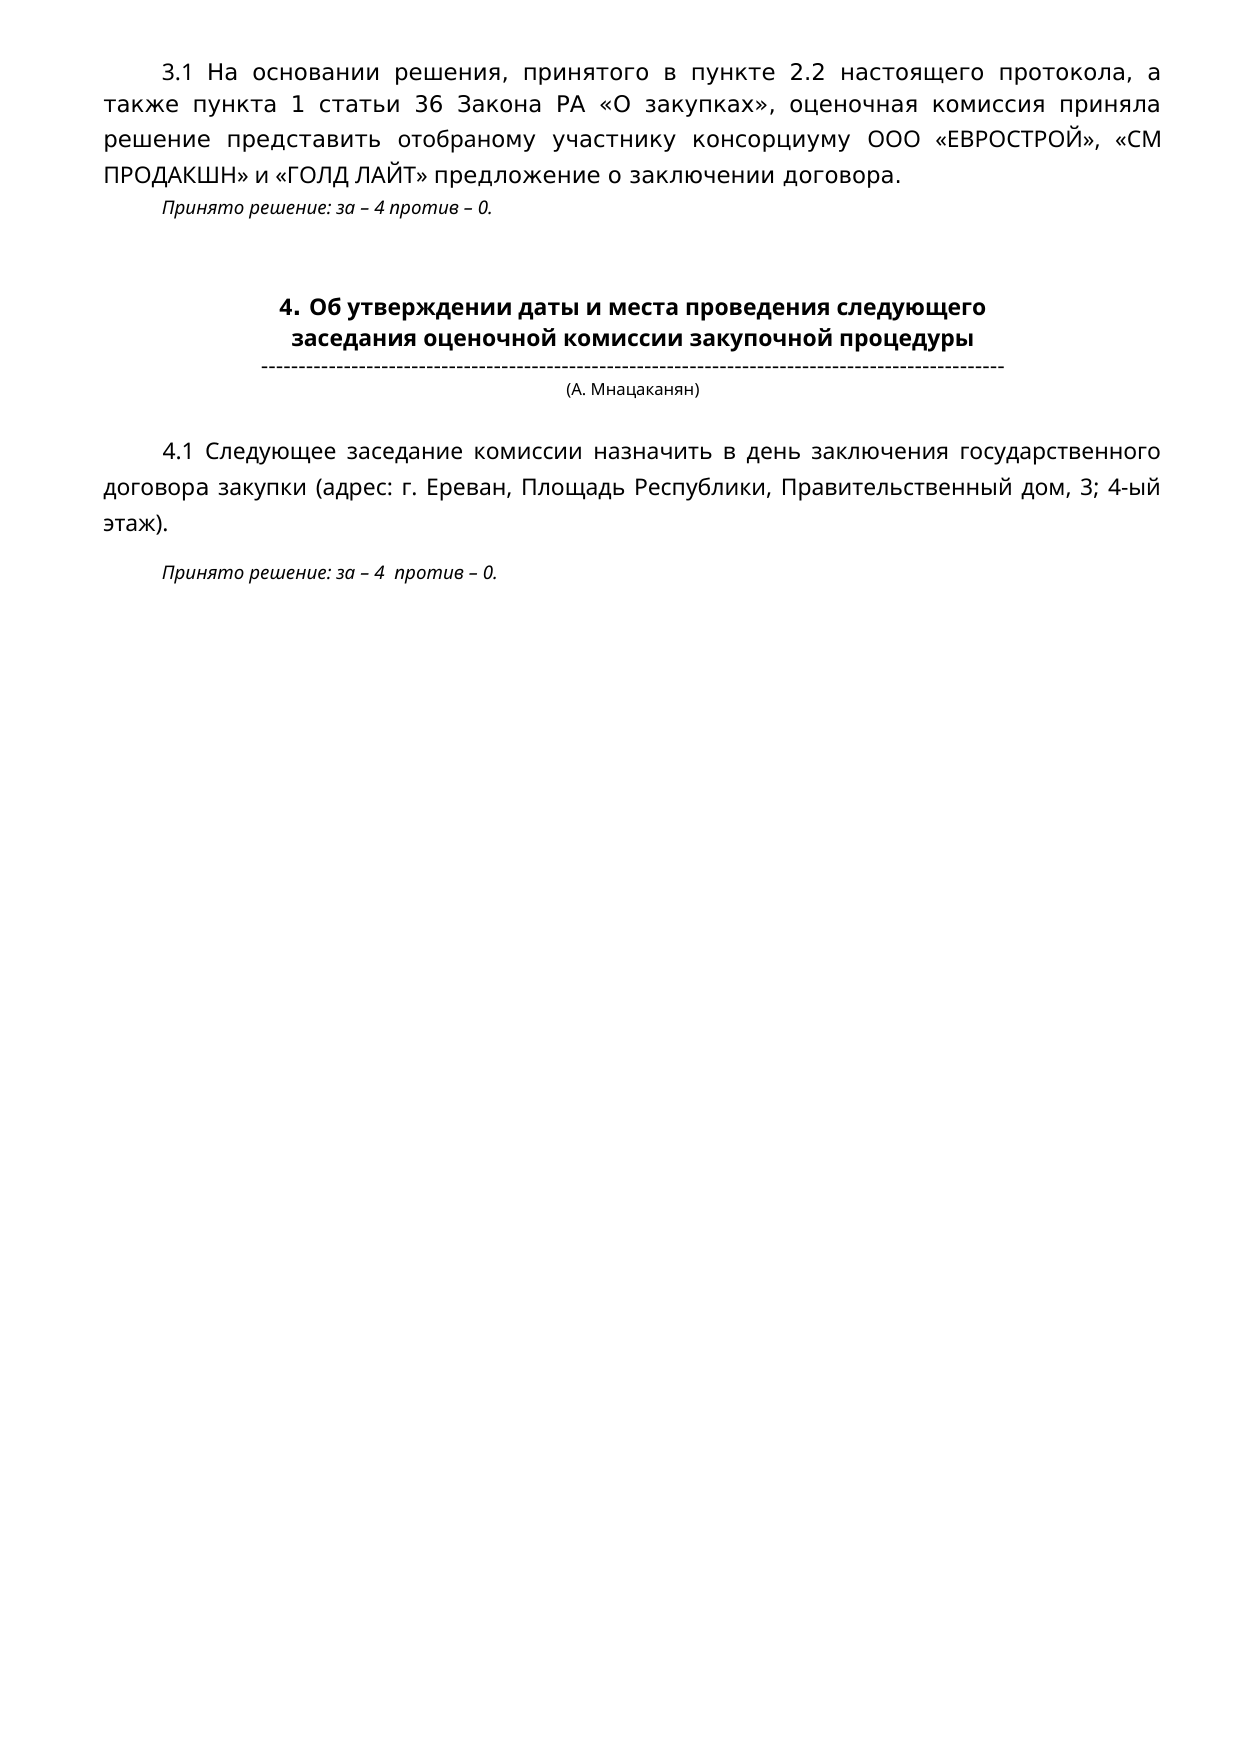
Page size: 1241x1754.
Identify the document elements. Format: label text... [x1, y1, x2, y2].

text 3.1 На основании решения, принятого в пункте 2.2 настоящего протокола, а также пункта 1 статьи 36 Закона РА «О закупках», оценочная комиссия приняла решение представить отобраному участнику консорциуму ООО «ЕВРОСТРОЙ», «СМ ПРОДАКШН» и «ГОЛД ЛАЙТ» предложение о заключении договора. [103, 56, 1162, 190]
text заседания оценочной комиссии закупочной процедуры [103, 322, 1162, 354]
text (A. Мнацаканян) [103, 378, 1162, 401]
text Принято решение: за – 4 против – 0. [103, 195, 1162, 220]
text 4. Об утверждении даты и места проведения следующего [103, 291, 1162, 322]
text --------------------------------------------------------------------------------------------------- [103, 354, 1162, 378]
text Принято решение: за – 4 против – 0. [103, 559, 1162, 585]
text 4.1 Следующее заседание комиссии назначить в день заключения государственного договора закупки (адрес: г. Ереван, Площадь Республики, Правительственный дом, 3; 4-ый этаж). [103, 435, 1162, 538]
